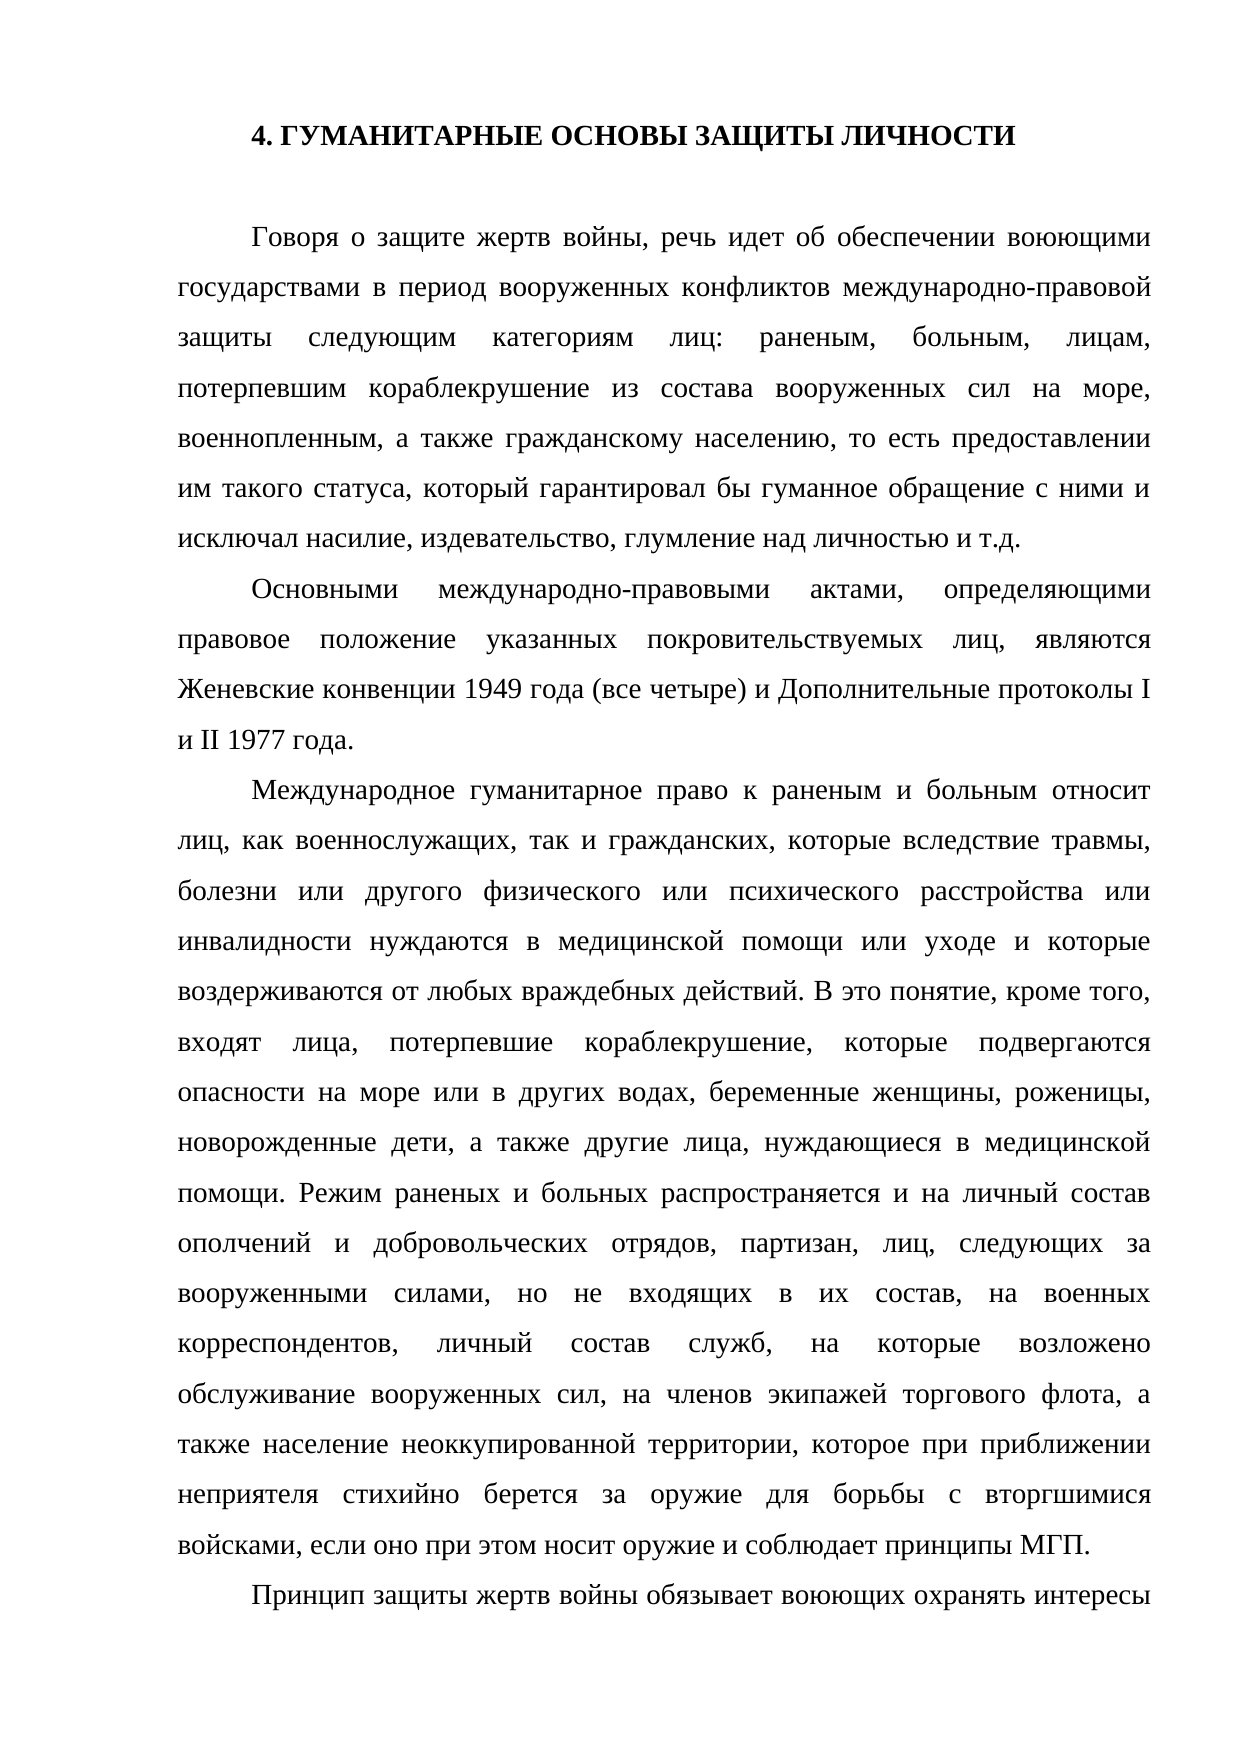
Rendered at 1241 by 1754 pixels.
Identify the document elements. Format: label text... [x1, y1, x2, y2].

text Говоря о защите жертв войны, речь идет об обеспечении воюющими государствами в период вооруженных конфликтов международно-правовой защиты следующим категориям лиц: раненым, больным, лицам, потерпевшим кораблекрушение из состава вооруженных сил на море, военнопленным, а также гражданскому населению, то есть предоставлении им такого статуса, который гарантировал бы гуманное обращение с ними и исключал насилие, издевательство, глумление над личностью и т.д. [177, 219, 1152, 554]
text Международное гуманитарное право к раненым и больным относит лиц, как военнослужащих, так и гражданских, которые вследствие травмы, болезни или другого физического или психического расстройства или инвалидности нуждаются в медицинской помощи или уходе и которые воздерживаются от любых враждебных действий. В это понятие, кроме того, входят лица, потерпевшие кораблекрушение, которые подвергаются опасности на море или в других водах, беременные женщины, роженицы, новорожденные дети, а также другие лица, нуждающиеся в медицинской помощи. Режим раненых и больных распространяется и на личный состав ополчений и добровольческих отрядов, партизан, лиц, следующих за вооруженными силами, но не входящих в их состав, на военных корреспондентов, личный состав служб, на которые возложено обслуживание вооруженных сил, на членов экипажей торгового флота, а также население неоккупированной территории, которое при приближении неприятеля стихийно берется за оружие для борьбы с вторгшимися войсками, если оно при этом носит оружие и соблюдает принципы МГП. [177, 772, 1152, 1560]
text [177, 1577, 1152, 1611]
subtitle 4. ГУМАНИТАРНЫЕ ОСНОВЫ ЗАЩИТЫ ЛИЧНОСТИ [177, 118, 1152, 152]
text Основными международно-правовыми актами, определяющими правовое положение указанных покровительствуемых лиц, являются Женевские конвенции 1949 года (все четыре) и Дополнительные протоколы I и II 1977 года. [177, 571, 1152, 755]
